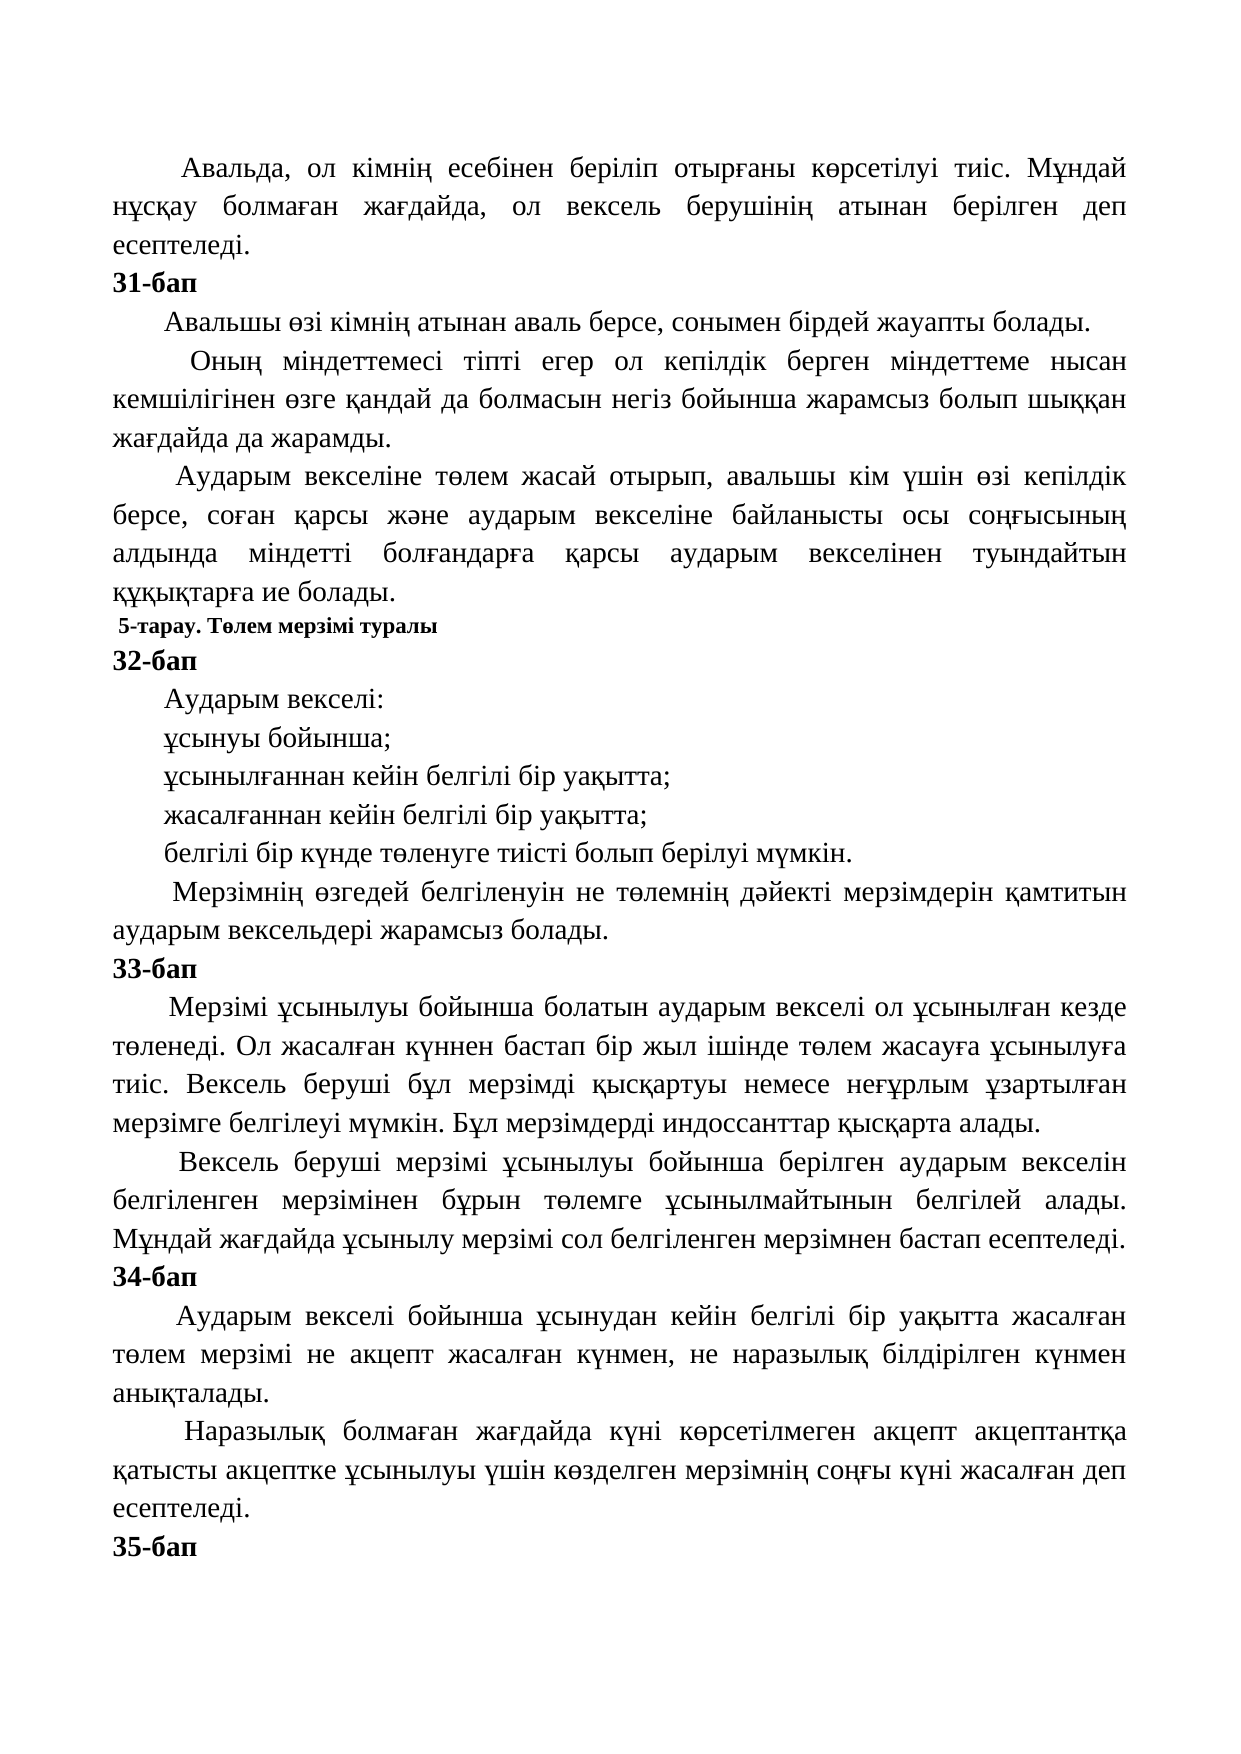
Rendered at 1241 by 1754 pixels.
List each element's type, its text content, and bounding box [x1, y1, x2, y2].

text 34-бап [112, 1259, 1128, 1293]
text Авальшы өзi кiмнiң атынан аваль берсе, сонымен бiрдей жауапты болады. [112, 304, 1128, 338]
text Мерзiмнiң өзгедей белгiленуiн не төлемнiң дәйектi мерзiмдерiн қамтитын аударым вексельдерi жарамсыз болады. [112, 874, 1128, 946]
text 5-тарау. Төлем мерзiмi туралы [112, 612, 1128, 639]
text Мерзiмi ұсынылуы бойынша болатын аударым векселi ол ұсынылған кезде төленедi. Ол жасалған күннен бастап бiр жыл iшiнде төлем жасауға ұсынылуға тиiс. Вексель берушi бұл мерзiмдi қысқартуы немесе неғұрлым ұзартылған мерзiмге белгiлеуi мүмкiн. Бұл мерзiмдердi индоссанттар қысқарта алады. [112, 989, 1128, 1139]
text Наразылық болмаған жағдайда күнi көрсетiлмеген акцепт акцептантқа қатысты акцептке ұсынылуы үшiн көзделген мерзiмнiң соңғы күнi жасалған деп есептеледi. [112, 1413, 1128, 1524]
text ұсынуы бойынша; [112, 720, 1128, 753]
text белгiлi бiр күнде төленуге тиiстi болып берiлуi мүмкiн. [112, 835, 1128, 869]
text ұсынылғаннан кейiн белгiлi бiр уақытта; [112, 758, 1128, 792]
text 33-бап [112, 951, 1128, 984]
text Оның мiндеттемесi тiптi егер ол кепiлдiк берген мiндеттеме нысан кемшiлiгiнен өзге қандай да болмасын негiз бойынша жарамсыз болып шыққан жағдайда да жарамды. [112, 343, 1128, 453]
text Аударым векселi: [112, 681, 1128, 715]
text 31-бап [112, 266, 1128, 299]
text 35-бап [112, 1529, 1128, 1563]
text Вексель берушi мерзiмi ұсынылуы бойынша берiлген аударым векселiн белгiленген мерзiмiнен бұрын төлемге ұсынылмайтынын белгiлей алады. Мұндай жағдайда ұсынылу мерзiмi сол белгiленген мерзiмнен бастап есептеледi. [112, 1144, 1128, 1254]
text Авальда, ол кiмнiң есебiнен берiлiп отырғаны көрсетiлуi тиiс. Мұндай нұсқау болмаған жағдайда, ол вексель берушiнiң атынан берiлген деп есептеледi. [112, 150, 1128, 261]
text жасалғаннан кейiн белгiлi бiр уақытта; [112, 797, 1128, 830]
text Аударым векселi бойынша ұсынудан кейiн белгiлi бiр уақытта жасалған төлем мерзiмi не акцепт жасалған күнмен, не наразылық бiлдiрiлген күнмен анықталады. [112, 1298, 1128, 1408]
text Аударым векселiне төлем жасай отырып, авальшы кiм үшiн өзi кепiлдiк берсе, соған қарсы және аударым векселiне байланысты осы соңғысының алдында мiндеттi болғандарға қарсы аударым векселiнен туындайтын құқықтарға ие болады. [112, 458, 1128, 607]
text 32-бап [112, 643, 1128, 676]
